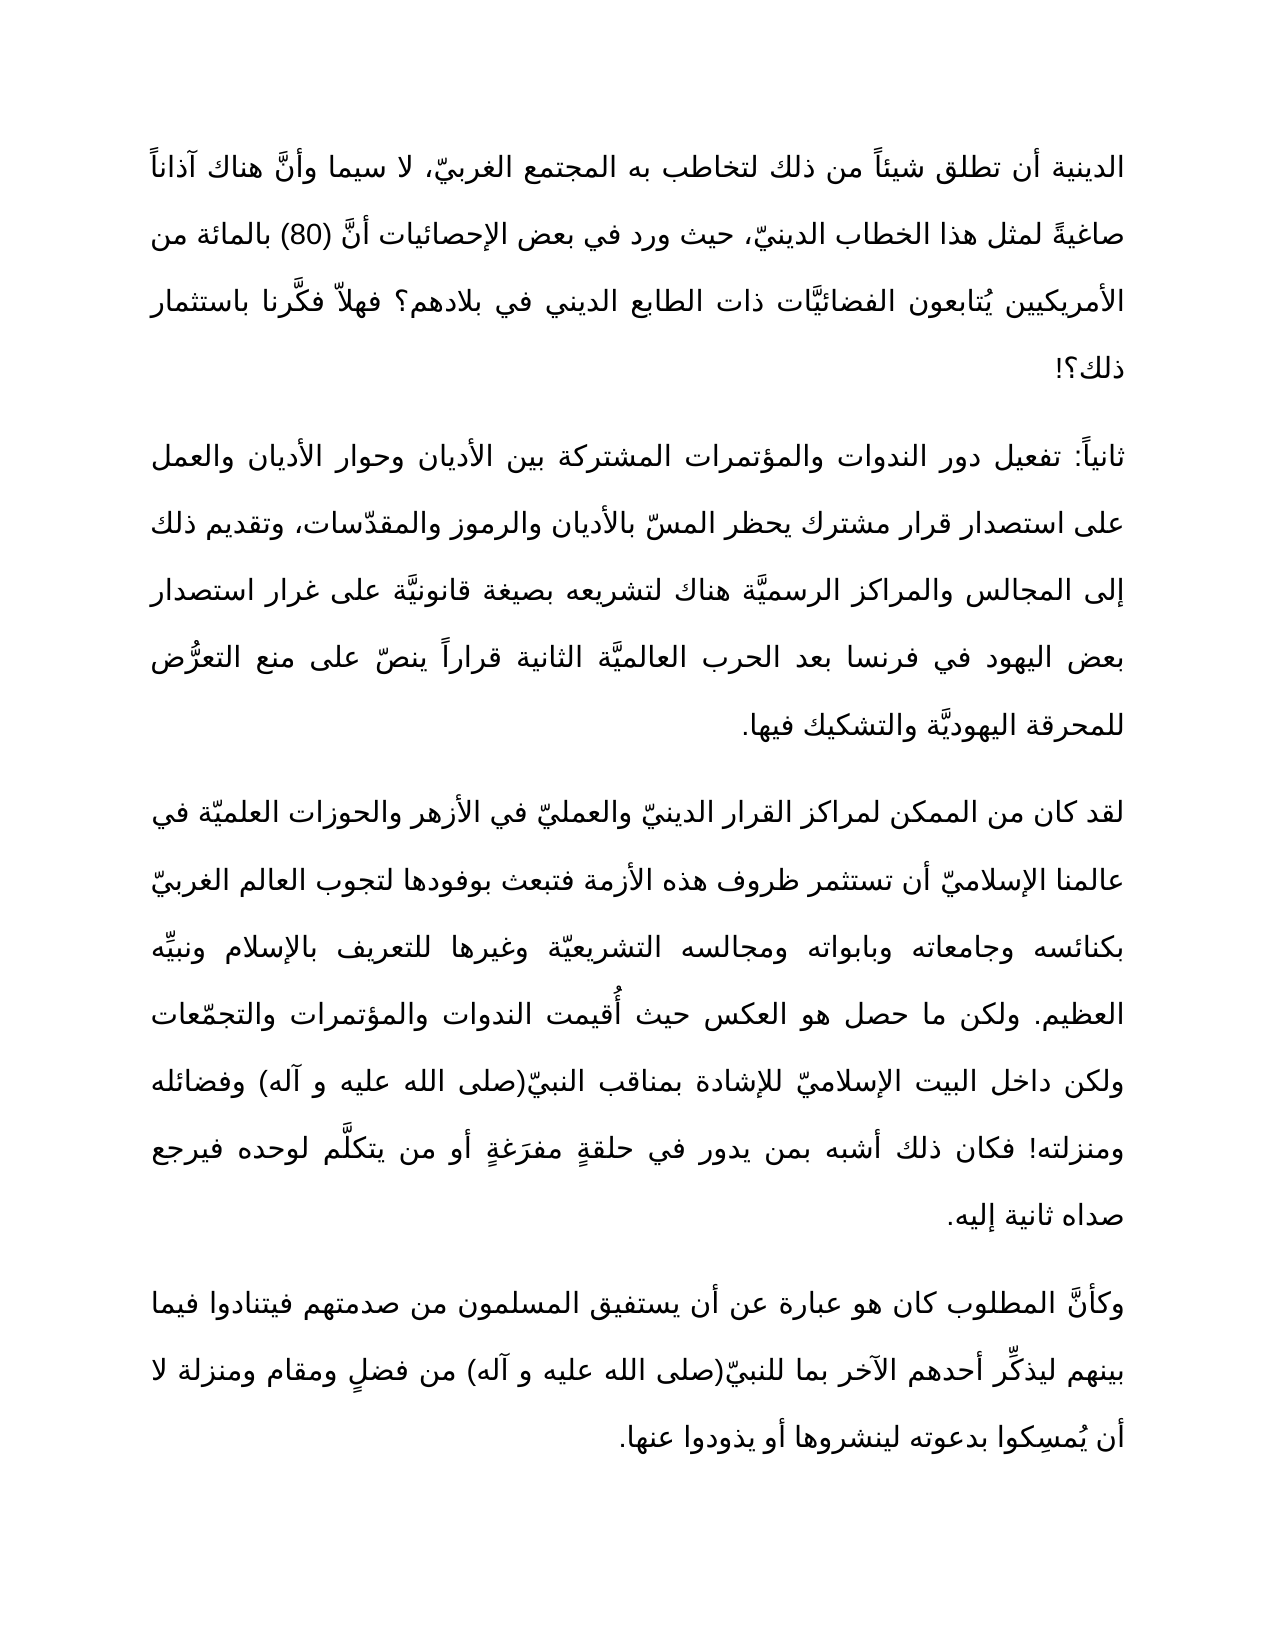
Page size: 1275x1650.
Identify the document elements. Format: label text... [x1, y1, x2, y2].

text ثانياً: تفعيل دور الندوات والمؤتمرات المشتركة بين الأديان وحوار الأديان والعمل على استصدار قرار مشترك يحظر المسّ بالأديان والرموز والمقدّسات، وتقديم ذلك إلى المجالس والمراكز الرسميَّة هناك لتشريعه بصيغة قانونيَّة على غرار استصدار بعض اليهود في فرنسا بعد الحرب العالميَّة الثانية قراراً ينصّ على منع التعرُّض للمحرقة اليهوديَّة والتشكيك فيها. [150, 439, 1125, 741]
text لقد كان من الممكن لمراكز القرار الدينيّ والعمليّ في الأزهر والحوزات العلميّة في عالمنا الإسلاميّ أن تستثمر ظروف هذه الأزمة فتبعث بوفودها لتجوب العالم الغربيّ بكنائسه وجامعاته وبابواته ومجالسه التشريعيّة وغيرها للتعريف بالإسلام ونبيِّه العظيم. ولكن ما حصل هو العكس حيث أُقيمت الندوات والمؤتمرات والتجمّعات ولكن داخل البيت الإسلاميّ للإشادة بمناقب النبيّ(صلى‏ الله ‏عليه ‏و ‏آله) وفضائله ومنزلته! فكان ذلك أشبه بمن يدور في حلقةٍ مفرَغةٍ أو من يتكلَّم لوحده فيرجع صداه ثانية إليه. [150, 795, 1125, 1231]
text وكأنَّ المطلوب كان هو عبارة عن أن يستفيق المسلمون من صدمتهم فيتنادوا فيما بينهم ليذكِّر أحدهم الآخر بما للنبيّ(صلى‏ الله ‏عليه ‏و ‏آله) من فضلٍ ومقام ومنزلة لا أن يُمسِكوا بدعوته لينشروها أو يذودوا عنها. [150, 1286, 1125, 1453]
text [150, 150, 1125, 385]
